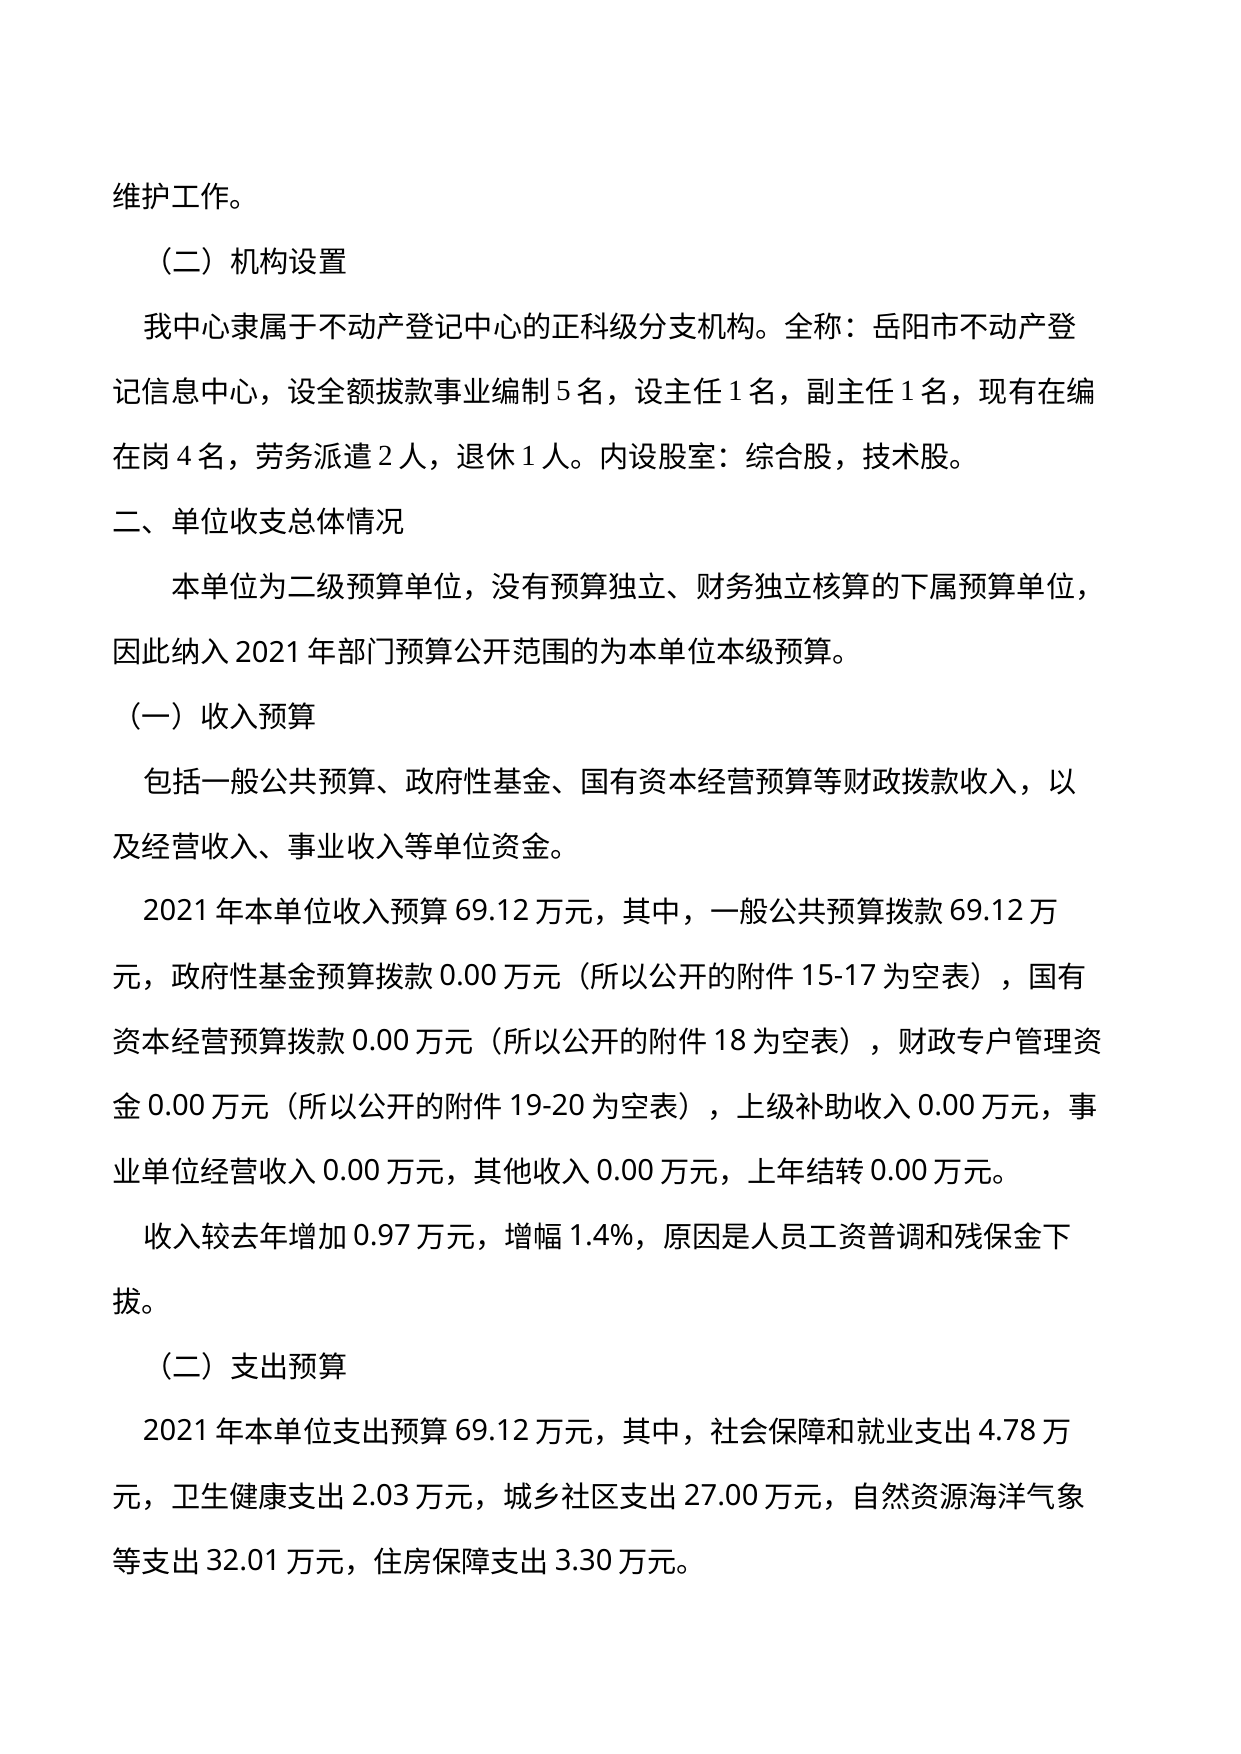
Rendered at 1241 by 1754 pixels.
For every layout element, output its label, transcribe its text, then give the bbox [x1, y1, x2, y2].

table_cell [101, 162, 1116, 227]
table_cell （二）支出预算 [101, 1332, 1116, 1397]
table_cell 2021年本单位支出预算69.12万元，其中，社会保障和就业支出4.78万元，卫生健康支出2.03万元，城乡社区支出27.00万元，自然资源海洋气象等支出32.01万元，住房保障支出3.30万元。 [101, 1397, 1116, 1592]
table_cell 我中心隶属于不动产登记中心的正科级分支机构。全称：岳阳市不动产登记信息中心，设全额拔款事业编制5名，设主任1名，副主任1名，现有在编在岗4名，劳务派遣2人，退休1人。内设股室：综合股，技术股。 [101, 292, 1116, 487]
table_cell 收入较去年增加0.97万元，增幅1.4%，原因是人员工资普调和残保金下拔。 [101, 1202, 1116, 1332]
table_cell （二）机构设置 [101, 227, 1116, 292]
table_cell 单位收支总体情况 本单位为二级预算单位，没有预算独立、财务独立核算的下属预算单位，因此纳入2021年部门预算公开范围的为本单位本级预算。 [101, 487, 1116, 682]
table_cell 2021年本单位收入预算69.12万元，其中，一般公共预算拨款69.12万元，政府性基金预算拨款0.00万元（所以公开的附件15-17为空表），国有资本经营预算拨款0.00万元（所以公开的附件18为空表），财政专户管理资金0.00万元（所以公开的附件19-20为空表），上级补助收入0.00万元，事业单位经营收入0.00万元，其他收入0.00万元，上年结转0.00万元。 [101, 877, 1116, 1202]
table_cell 收入预算 包括一般公共预算、政府性基金、国有资本经营预算等财政拨款收入，以及经营收入、事业收入等单位资金。 [101, 682, 1116, 877]
